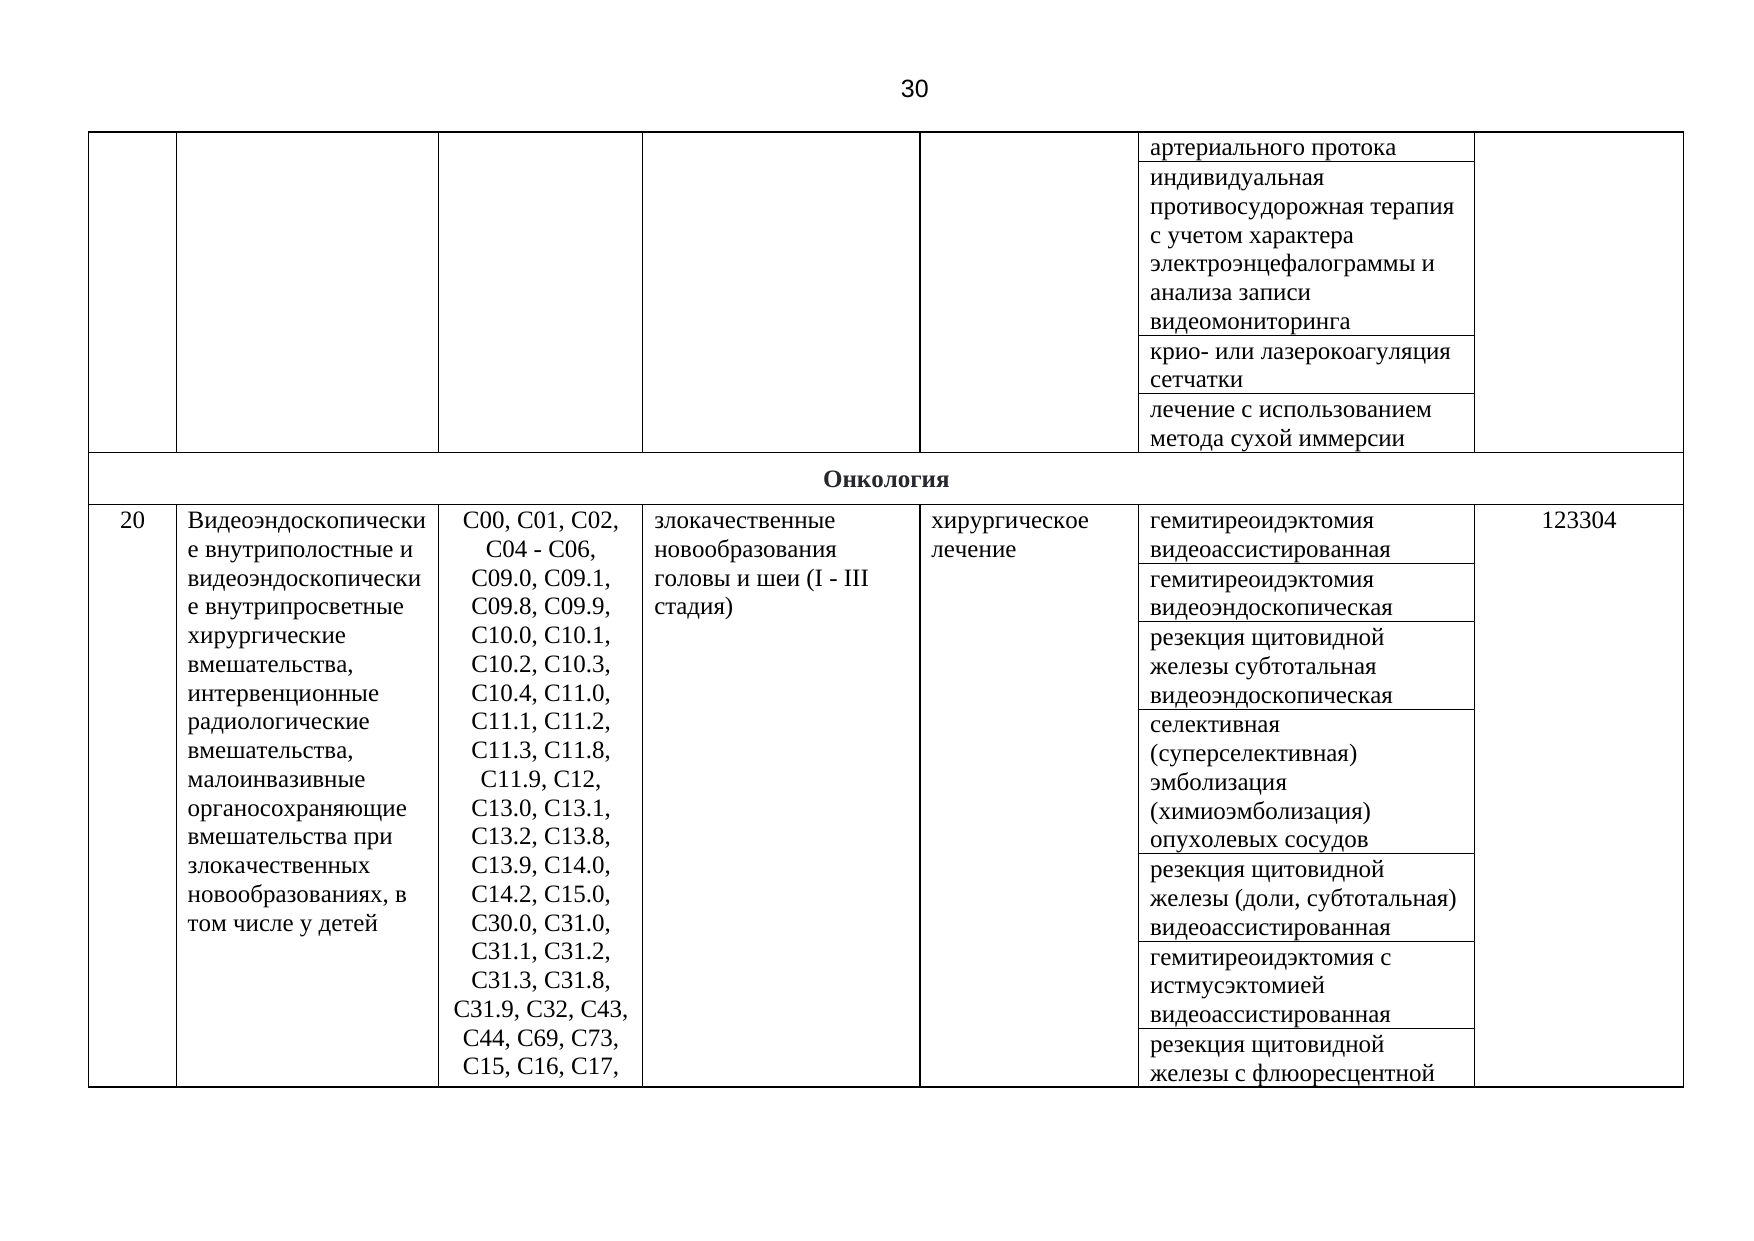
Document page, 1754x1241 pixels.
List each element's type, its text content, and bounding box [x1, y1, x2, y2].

table_cell C00, C01, C02, C04 - C06, C09.0, C09.1, C09.8, C09.9, C10.0, C10.1, C10.2, C10.3, C10.4, C11.0, C11.1, C11.2, C11.3, C11.8, C11.9, C12, C13.0, C13.1, C13.2, C13.8, C13.9, C14.0, C14.2, C15.0, C30.0, C31.0, C31.1, C31.2, C31.3, C31.8, C31.9, C32, C43, C44, C69, C73, C15, C16, C17, C18, C19, C20, C21 [439, 505, 642, 1086]
table_cell злокачественные новообразования головы и шеи (I - III стадия) [643, 505, 919, 1086]
table_cell крио- или лазерокоагуляция сетчатки [1139, 336, 1474, 393]
table_cell гемитиреоидэктомия видеоассистированная [1139, 505, 1474, 563]
table_cell индивидуальная противосудорожная терапия с учетом характера электроэнцефалограммы и анализа записи видеомониторинга [1139, 162, 1474, 335]
table_cell Видеоэндоскопические внутриполостные и видеоэндоскопические внутрипросветные хирургические вмешательства, интервенционные радиологические вмешательства, малоинвазивные органосохраняющие вмешательства при злокачественных новообразованиях, в том числе у детей [177, 505, 438, 1086]
table_cell 20 [89, 505, 176, 1086]
table_cell хирургическое лечение [921, 505, 1138, 1086]
table_cell гемитиреоидэктомия с истмусэктомией видеоассистированная [1139, 942, 1474, 1028]
table_cell гемитиреоидэктомия видеоэндоскопическая [1139, 564, 1474, 621]
table_cell Онкология [89, 453, 1683, 504]
table_cell 123304 [1475, 505, 1683, 1086]
table_cell лечение с использованием метода сухой иммерсии [1139, 394, 1474, 452]
table_cell резекция щитовидной железы субтотальная видеоэндоскопическая [1139, 622, 1474, 708]
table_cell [1139, 133, 1474, 161]
table_cell селективная (суперселективная) эмболизация (химиоэмболизация) опухолевых сосудов [1139, 710, 1474, 853]
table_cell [1139, 1029, 1474, 1086]
table_cell резекция щитовидной железы (доли, субтотальная) видеоассистированная [1139, 854, 1474, 941]
